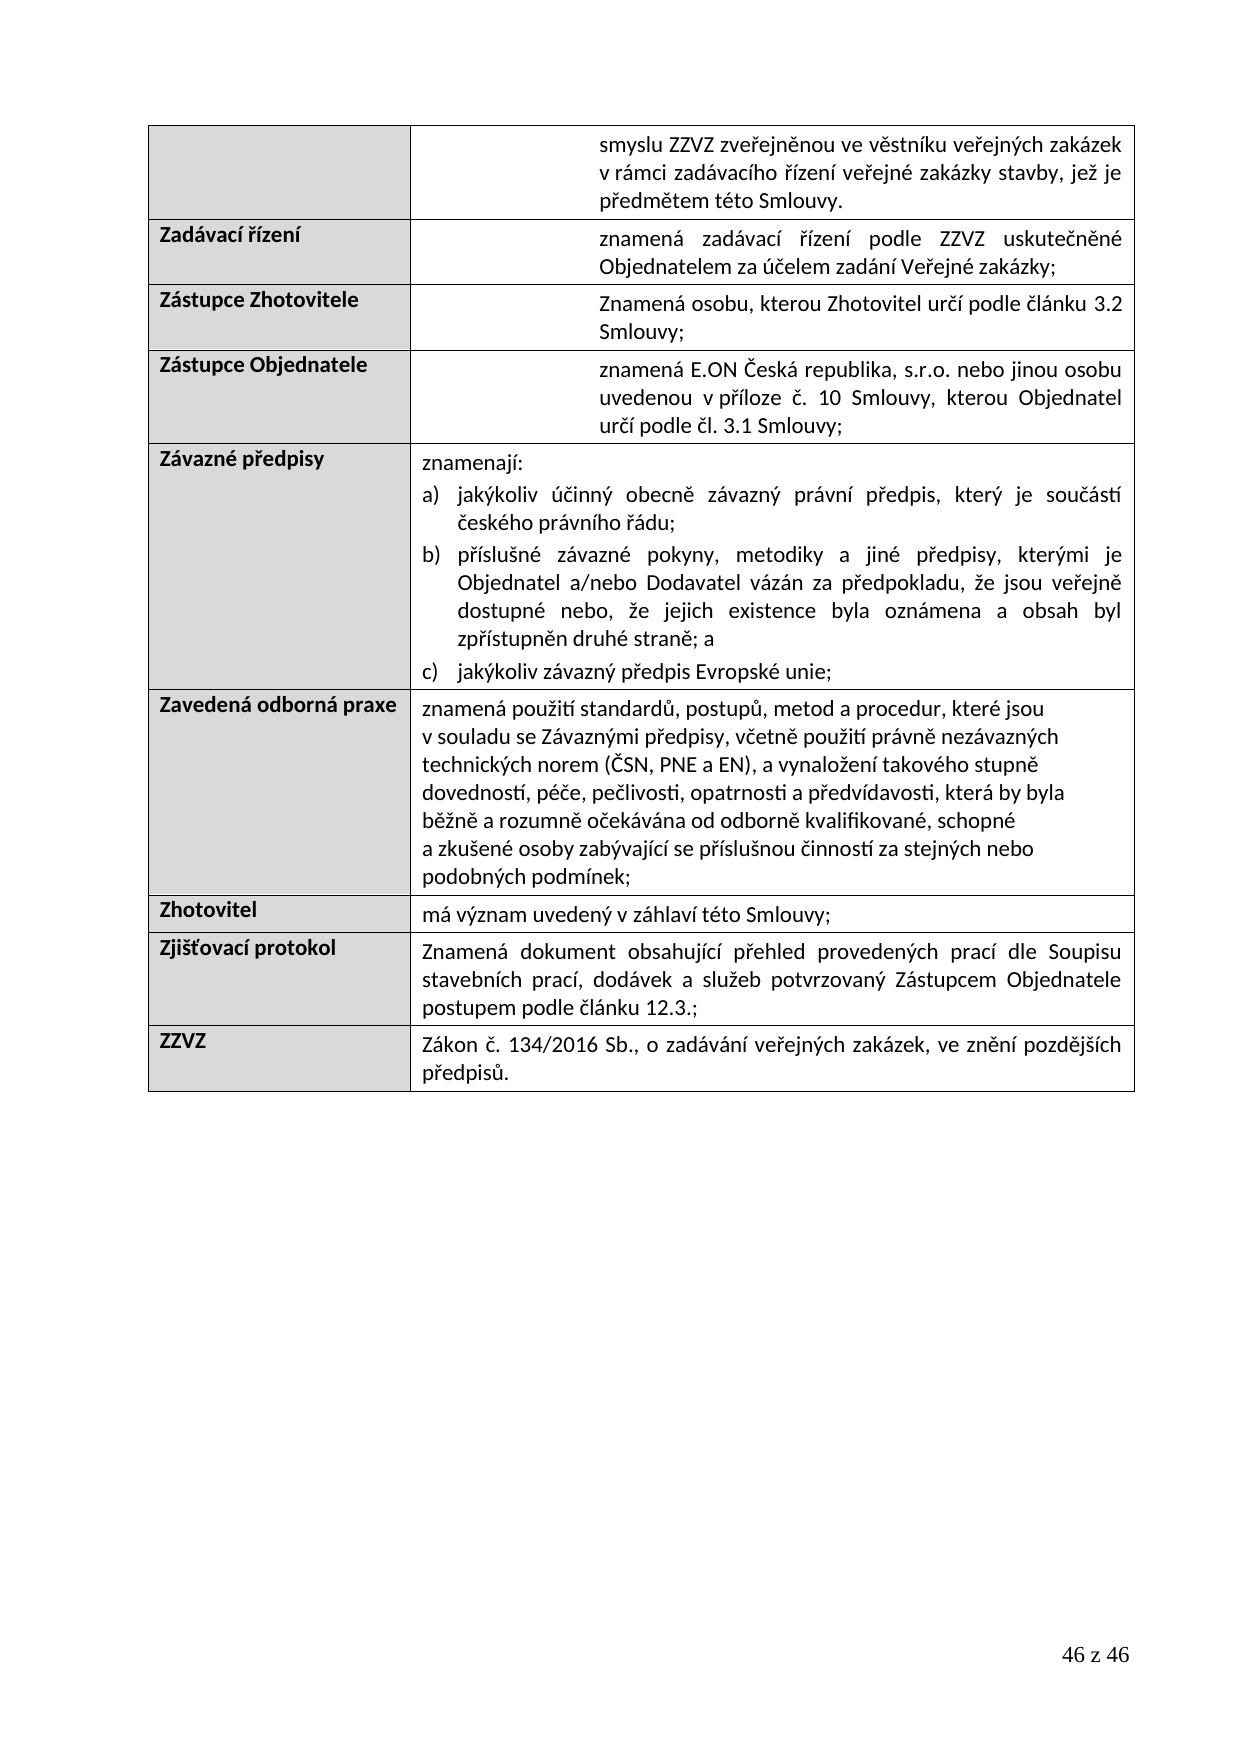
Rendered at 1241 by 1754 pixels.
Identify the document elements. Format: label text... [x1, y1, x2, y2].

table_cell znamená zadávací řízení podle ZZVZ uskutečněné Objednatelem za účelem zadání Veřejné zakázky; [411, 220, 1134, 284]
table_cell znamená použití standardů, postupů, metod a procedur, které jsou v souladu se Závaznými předpisy, včetně použití právně nezávazných technických norem (ČSN, PNE a EN), a vynaložení takového stupně dovedností, péče, pečlivosti, opatrnosti a předvídavosti, která by byla běžně a rozumně očekávána od odborně kvalifikované, schopné a zkušené osoby zabývající se příslušnou činností za stejných nebo podobných podmínek; [411, 690, 1134, 894]
table_cell Zástupce Zhotovitele [149, 285, 410, 349]
table_cell Zadávací řízení [149, 220, 410, 284]
table_cell Závazné předpisy [149, 444, 410, 689]
table_cell Znamená dokument obsahující přehled provedených prací dle Soupisu stavebních prací, dodávek a služeb potvrzovaný Zástupcem Objednatele postupem podle článku 12.3.; [411, 933, 1134, 1025]
table_cell ZZVZ [149, 1026, 410, 1091]
table_cell má význam uvedený v záhlaví této Smlouvy; [411, 896, 1134, 932]
table_cell Zavedená odborná praxe [149, 690, 410, 894]
table_cell znamenají: jakýkoliv účinný obecně závazný právní předpis, který je součástí českého právního řádu; příslušné závazné pokyny, metodiky a jiné předpisy, kterými je Objednatel a/nebo Dodavatel vázán za předpokladu, že jsou veřejně dostupné nebo, že jejich existence byla oznámena a obsah byl zpřístupněn druhé straně; a jakýkoliv závazný předpis Evropské unie; [411, 444, 1134, 689]
table_cell znamená E.ON Česká republika, s.r.o. nebo jinou osobu uvedenou v příloze č. 10 Smlouvy, kterou Objednatel určí podle čl. 3.1 Smlouvy; [411, 351, 1134, 443]
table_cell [149, 126, 410, 219]
table_cell Zhotovitel [149, 896, 410, 932]
table_cell Zástupce Objednatele [149, 351, 410, 443]
table_cell Zákon č. 134/2016 Sb., o zadávání veřejných zakázek, ve znění pozdějších předpisů. [411, 1026, 1134, 1091]
table_cell Znamená osobu, kterou Zhotovitel určí podle článku 3.2 Smlouvy; [411, 285, 1134, 349]
table_cell Zjišťovací protokol [149, 933, 410, 1025]
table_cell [411, 126, 1134, 219]
